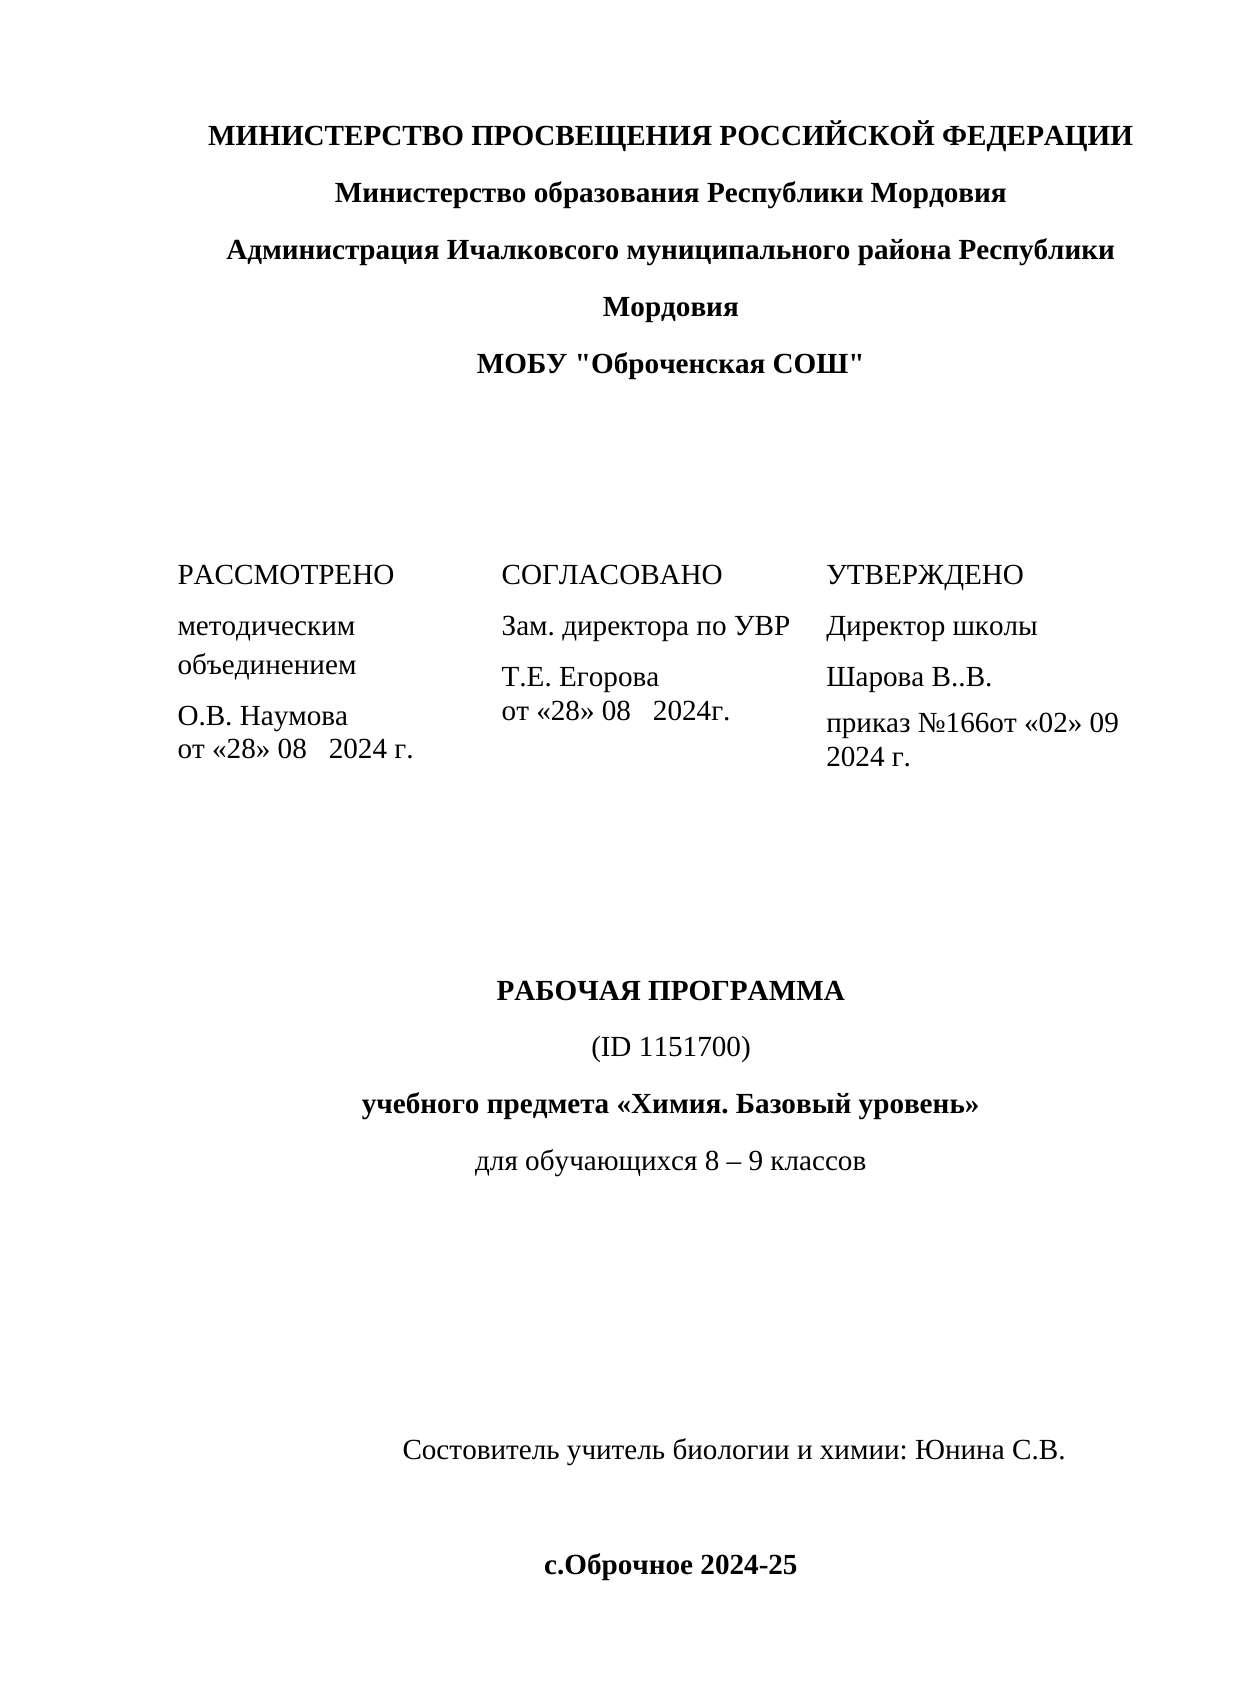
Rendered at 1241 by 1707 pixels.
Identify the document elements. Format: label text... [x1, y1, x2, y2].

text Состовитель учитель биологии и химии: Юнина С.В. [190, 1432, 1152, 1465]
table_header СОГЛАСОВАНО Зам. директора по УВР Т.Е. Егорова от «28» 08 2024г. [490, 557, 815, 818]
text МОБУ "Оброченская СОШ" [190, 346, 1152, 379]
text учебного предмета «Химия. Базовый уровень» [190, 1087, 1152, 1120]
table_header УТВЕРЖДЕНО Директор школы Шарова В..В. приказ №166от «02» 09 . [815, 557, 1185, 818]
text МИНИСТЕРСТВО ПРОСВЕЩЕНИЯ РОССИЙСКОЙ ФЕДЕРАЦИИ [190, 118, 1152, 152]
text РАБОЧАЯ ПРОГРАММА [190, 973, 1152, 1006]
text Министерство образования Республики Мордовия [190, 175, 1152, 209]
table_header РАССМОТРЕНО методическим объединением О.В. Наумова от «28» 08 . [166, 557, 490, 818]
text для обучающихся 8 – 9 классов [190, 1143, 1152, 1177]
text (ID 1151700) [190, 1029, 1152, 1063]
text с.Оброчное 2024-25 [190, 1547, 1152, 1581]
text Администрация Ичалковсого муниципального района Республики Мордовия [190, 232, 1152, 323]
